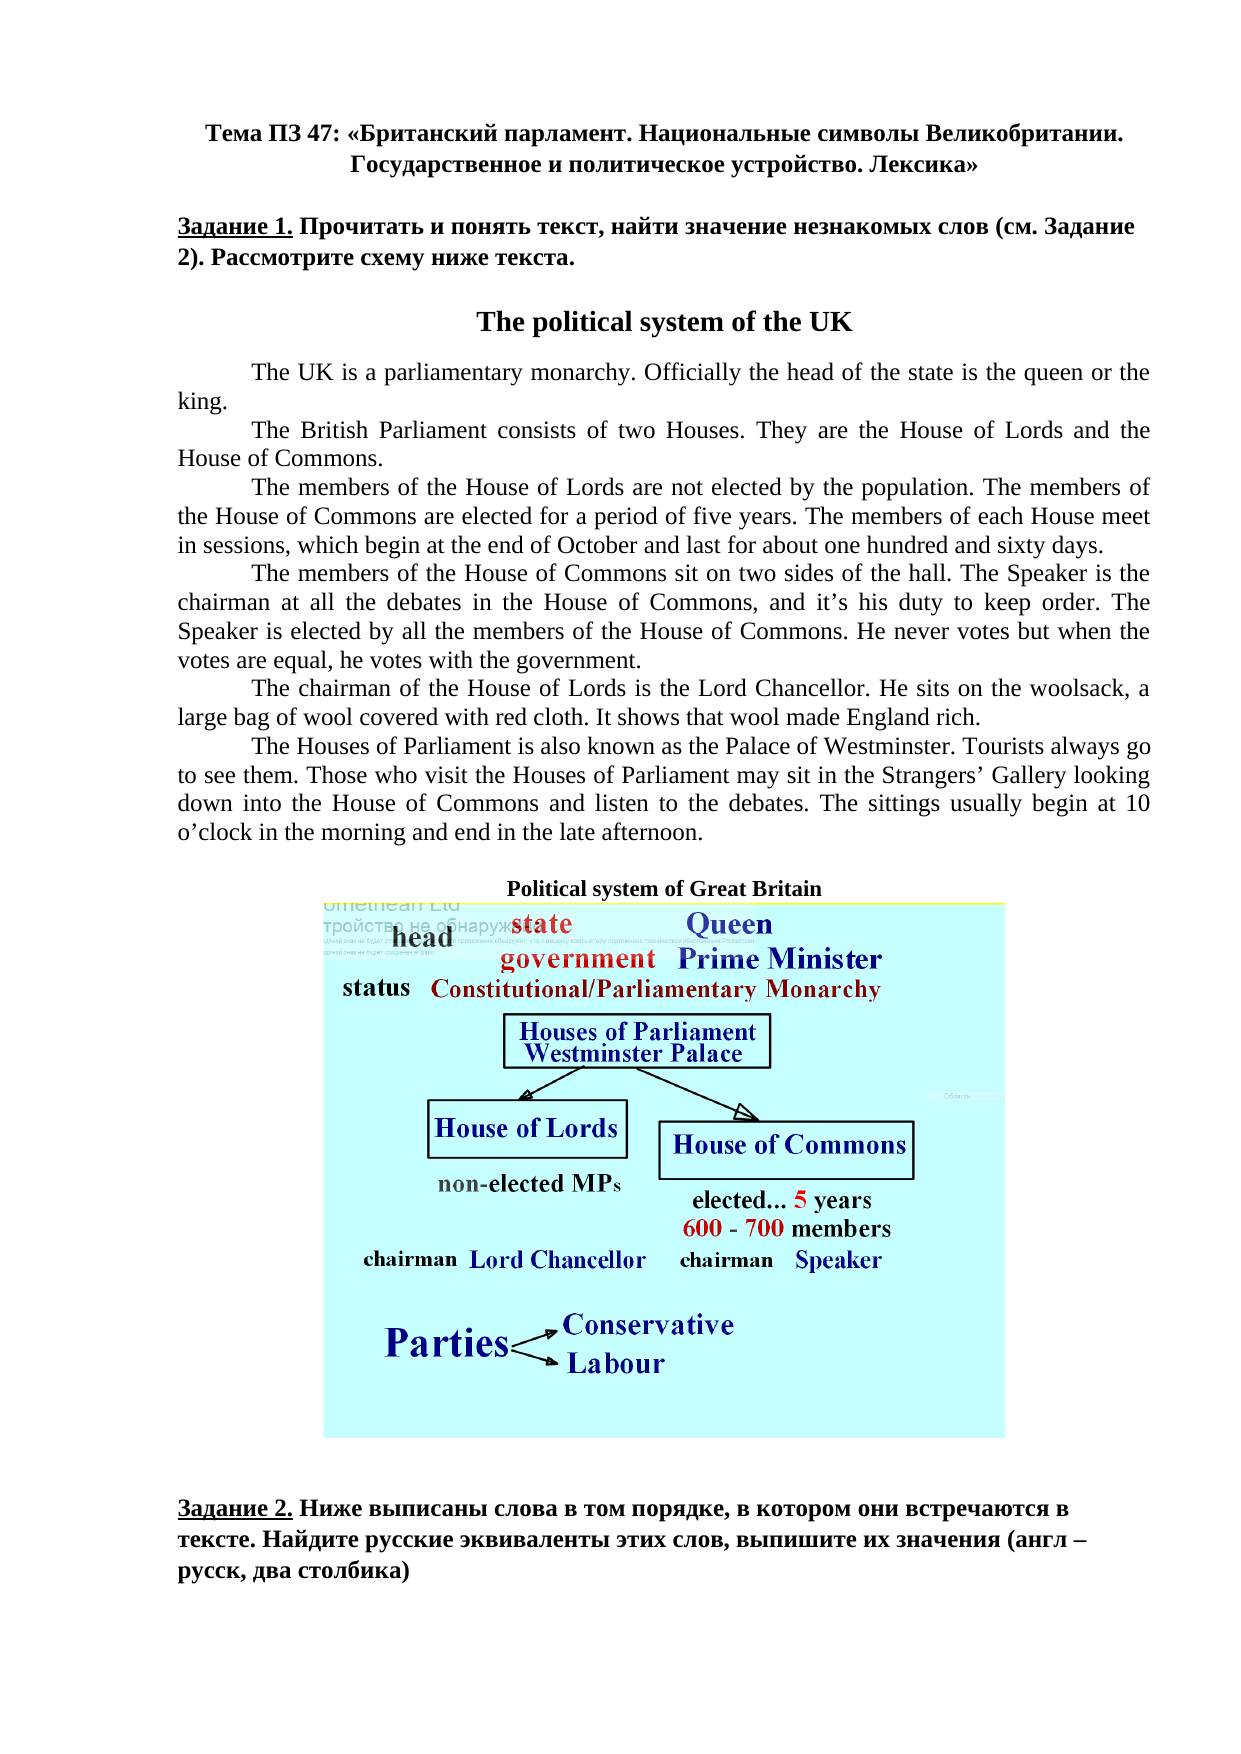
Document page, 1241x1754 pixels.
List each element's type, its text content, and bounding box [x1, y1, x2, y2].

text The UK is a parliamentary monarchy. Officially the head of the state is the queen or the king. [177, 357, 1152, 415]
text Тема ПЗ 47: «Британский парламент. Национальные символы Великобритании. Государственное и политическое устройство. Лексика» [177, 118, 1152, 178]
text The members of the House of Commons sit on two sides of the hall. The Speaker is the chairman at all the debates in the House of Commons, and it’s his duty to keep order. The Speaker is elected by all the members of the House of Commons. He never votes but when the votes are equal, he votes with the government. [177, 558, 1152, 673]
text Задание 1. Прочитать и понять текст, найти значение незнакомых слов (см. Задание 2). Рассмотрите схему ниже текста. [177, 211, 1152, 271]
text The chairman of the House of Lords is the Lord Chancellor. He sits on the woolsack, a large bag of wool covered with red cloth. It shows that wool made England rich. [177, 673, 1152, 731]
text The political system of the UK [177, 304, 1152, 338]
text The British Parliament consists of two Houses. They are the House of Lords and the House of Commons. [177, 415, 1152, 472]
text The members of the House of Lords are not elected by the population. The members of the House of Commons are elected for a period of five years. The members of each House meet in sessions, which begin at the end of October and last for about one hundred and sixty days. [177, 472, 1152, 558]
text The Houses of Parliament is also known as the Palace of Westminster. Tourists always go to see them. Those who visit the Houses of Parliament may sit in the Strangers’ Gallery looking down into the House of Commons and listen to the debates. The sittings usually begin at 10 o’clock in the morning and end in the late afternoon. [177, 731, 1152, 846]
text Задание 2. Ниже выписаны слова в том порядке, в котором они встречаются в тексте. Найдите русские эквиваленты этих слов, выпишите их значения (англ – русск, два столбика) [177, 1493, 1152, 1584]
picture [323, 903, 1006, 1438]
